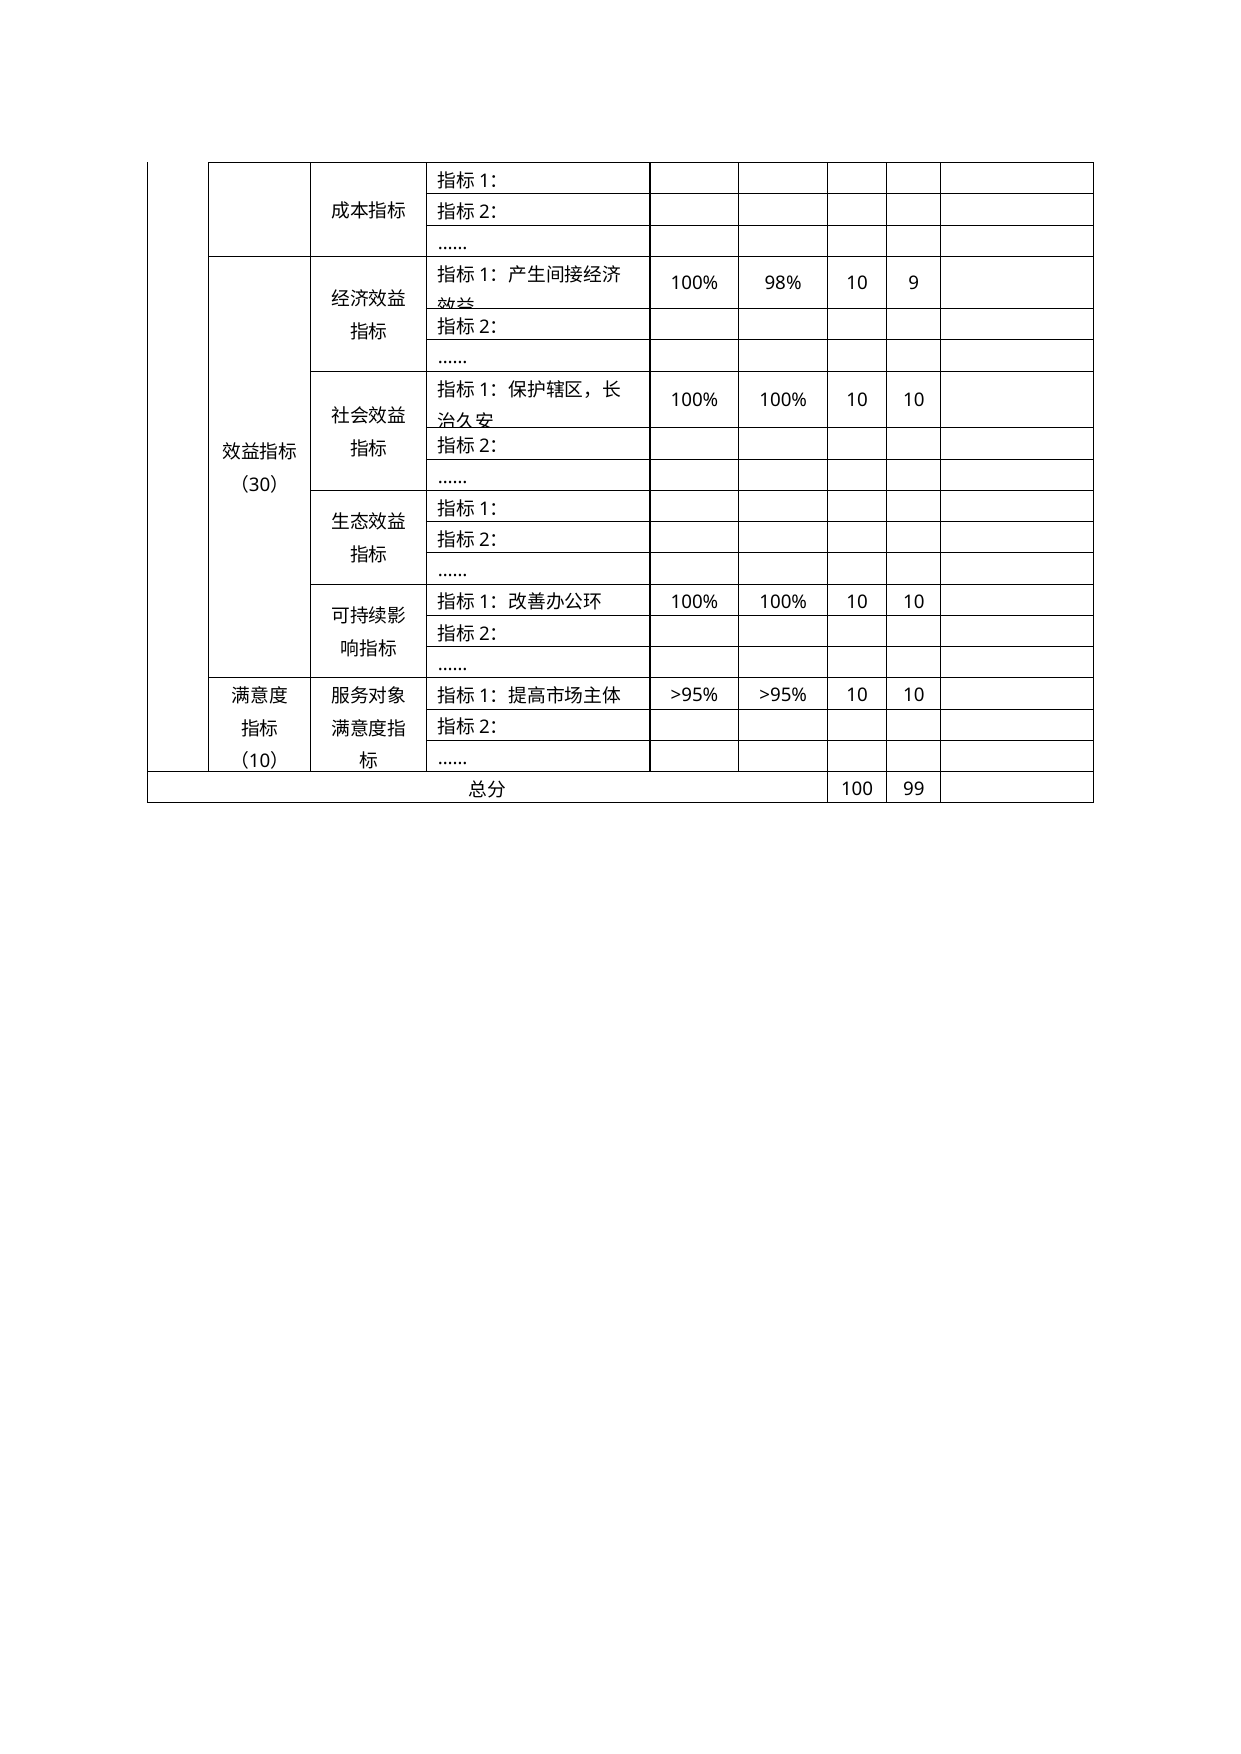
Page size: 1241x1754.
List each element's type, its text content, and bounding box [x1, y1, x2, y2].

table_cell [887, 741, 940, 771]
table_cell 指标1：保护辖区，长治久安 [427, 372, 649, 427]
table_cell [941, 616, 1093, 646]
table_cell [651, 340, 738, 371]
table_cell [828, 428, 886, 458]
table_cell [887, 340, 940, 371]
table_cell [941, 553, 1093, 583]
table_cell [941, 163, 1093, 193]
table_cell [739, 522, 827, 552]
table_cell [651, 647, 738, 677]
table_cell [941, 226, 1093, 256]
table_cell [828, 226, 886, 256]
table_cell [887, 647, 940, 677]
table_cell [828, 710, 886, 740]
table_cell [887, 163, 940, 193]
table_cell [651, 616, 738, 646]
table_cell 指标1： [427, 491, 649, 521]
table_cell [739, 428, 827, 458]
table_cell 10 [887, 372, 940, 427]
table_cell [887, 710, 940, 740]
table_cell [739, 553, 827, 583]
table_cell [941, 340, 1093, 371]
table_cell [739, 226, 827, 256]
table_cell [828, 460, 886, 490]
table_cell [739, 194, 827, 224]
table_cell 100% [651, 257, 738, 308]
table_cell 指标2： [427, 428, 649, 458]
table_cell [828, 194, 886, 224]
table_cell 指标1：产生间接经济效益 [427, 257, 649, 308]
table_cell [887, 226, 940, 256]
table_cell [739, 710, 827, 740]
table_cell [887, 522, 940, 552]
table_cell 100% [739, 585, 827, 615]
table_cell 9 [887, 257, 940, 308]
table_cell [828, 522, 886, 552]
table_cell [941, 772, 1093, 802]
table_cell [941, 491, 1093, 521]
table_cell [739, 616, 827, 646]
table_cell [941, 257, 1093, 308]
table_cell [887, 460, 940, 490]
table_cell [941, 309, 1093, 339]
table_cell [651, 163, 738, 193]
table_cell 10 [887, 585, 940, 615]
table_cell 98% [739, 257, 827, 308]
table_cell 100% [651, 585, 738, 615]
table_cell [887, 553, 940, 583]
table_cell [828, 741, 886, 771]
table_cell 指标1： [427, 163, 649, 193]
table_cell [828, 309, 886, 339]
table_cell 指标2： [427, 522, 649, 552]
table_cell [739, 163, 827, 193]
table_cell [828, 553, 886, 583]
table_cell 10 [887, 678, 940, 708]
table_cell 指标2： [427, 194, 649, 224]
table_cell [739, 741, 827, 771]
table_cell [887, 428, 940, 458]
table_cell [651, 741, 738, 771]
table_cell 10 [828, 257, 886, 308]
table_cell [651, 460, 738, 490]
table_cell 100% [739, 372, 827, 427]
table_cell [651, 491, 738, 521]
table_cell 指标2： [427, 710, 649, 740]
table_cell …… [427, 741, 649, 771]
table_cell 满意度 指标 （10） [209, 678, 310, 771]
table_cell 可持续影响指标 [311, 585, 426, 677]
table_cell 效益指标 （30） [209, 257, 310, 677]
table_cell 10 [828, 585, 886, 615]
table_cell 成本指标 [311, 163, 426, 256]
table_cell 指标2： [427, 309, 649, 339]
table_cell [739, 491, 827, 521]
table_cell [828, 647, 886, 677]
table_cell 10 [828, 372, 886, 427]
table_cell 总分 [148, 772, 827, 802]
table_cell …… [427, 460, 649, 490]
table_cell [739, 340, 827, 371]
table_cell 服务对象满意度指标 [311, 678, 426, 771]
table_cell [651, 710, 738, 740]
table_cell [941, 678, 1093, 708]
table_cell [941, 710, 1093, 740]
table_cell [941, 647, 1093, 677]
table_cell …… [427, 226, 649, 256]
table_cell [651, 522, 738, 552]
table_cell [941, 428, 1093, 458]
table_cell [941, 585, 1093, 615]
table_cell 99 [887, 772, 940, 802]
table_cell [828, 491, 886, 521]
table_cell >95% [739, 678, 827, 708]
table_cell [887, 616, 940, 646]
table_cell [887, 491, 940, 521]
table_cell [941, 522, 1093, 552]
table_cell 100 [828, 772, 886, 802]
table_cell 经济效益 指标 [311, 257, 426, 371]
table_cell …… [427, 647, 649, 677]
table_cell [828, 616, 886, 646]
table_cell [739, 647, 827, 677]
table_cell [828, 163, 886, 193]
table_cell 100% [651, 372, 738, 427]
table_cell >95% [651, 678, 738, 708]
table_cell [651, 194, 738, 224]
table_cell 指标2： [427, 616, 649, 646]
table_cell 指标1：改善办公环境，提高办公效率 [427, 585, 649, 615]
table_cell [651, 553, 738, 583]
table_cell 10 [828, 678, 886, 708]
table_cell [828, 340, 886, 371]
table_cell [941, 372, 1093, 427]
table_cell [739, 309, 827, 339]
table_cell …… [427, 553, 649, 583]
table_cell [941, 194, 1093, 224]
table_cell [941, 741, 1093, 771]
table_cell 指标1：提高市场主体满意度 [427, 678, 649, 708]
table_cell [651, 226, 738, 256]
table_cell [887, 194, 940, 224]
table_cell [651, 309, 738, 339]
table_cell [651, 428, 738, 458]
table_cell [887, 309, 940, 339]
table_cell …… [427, 340, 649, 371]
table_cell [739, 460, 827, 490]
table_cell 生态效益 指标 [311, 491, 426, 583]
table_cell 社会效益 指标 [311, 372, 426, 490]
table_cell [941, 460, 1093, 490]
